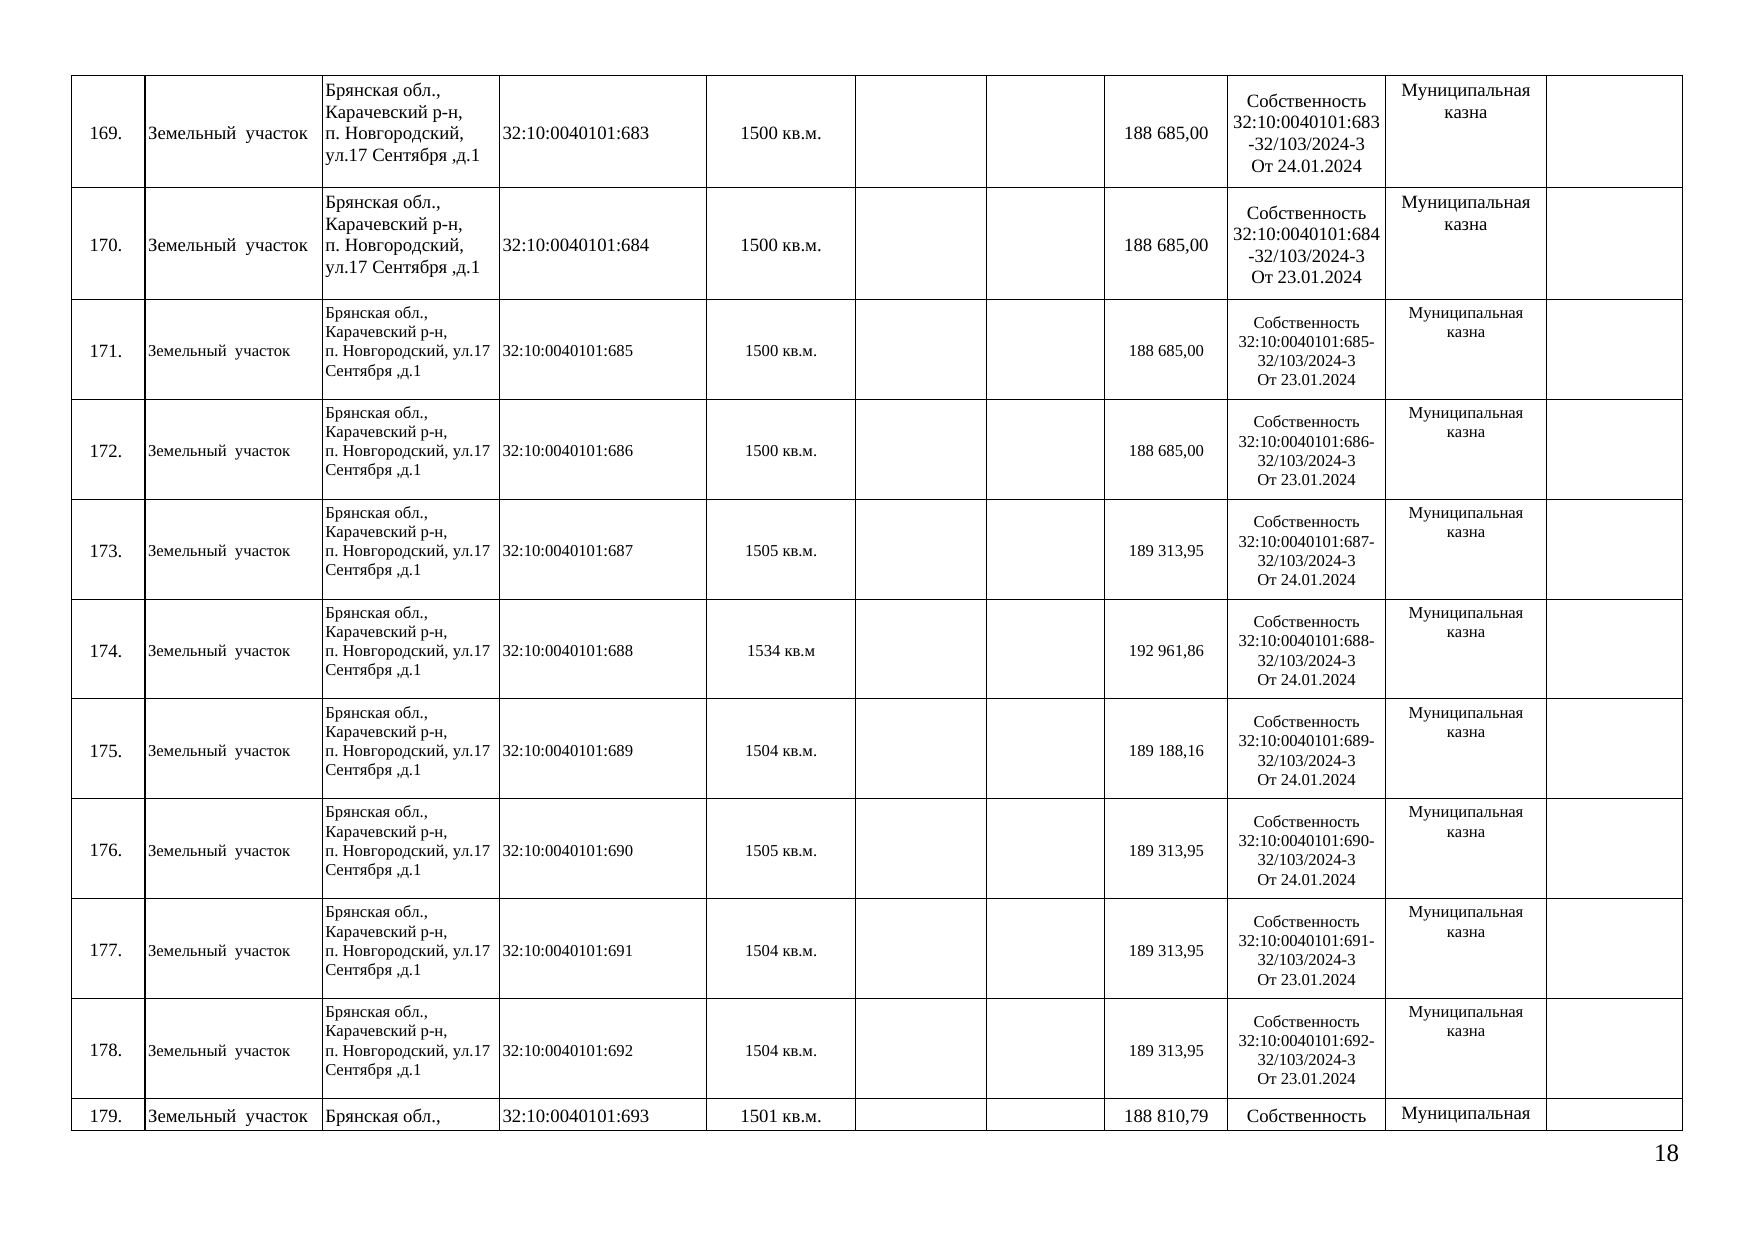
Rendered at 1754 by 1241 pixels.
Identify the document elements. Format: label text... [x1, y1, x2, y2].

table_cell 188 685,00 [1105, 300, 1227, 399]
table_cell Брянская обл., Карачевский р-н, п. Новгородский, ул.17 Сентября ,д.1 [323, 799, 499, 898]
table_cell Муниципальная казна [1386, 899, 1546, 998]
table_cell 1505 кв.м. [707, 799, 855, 898]
table_cell Собственность 32:10:0040101:691-32/103/2024-3 От 23.01.2024 [1228, 899, 1385, 998]
table_cell Брянская обл., Карачевский р-н, п. Новгородский, ул.17 Сентября ,д.1 [323, 699, 499, 798]
table_cell [72, 600, 144, 698]
table_cell Земельный участок [146, 76, 322, 187]
table_cell Собственность 32:10:0040101:686-32/103/2024-3 От 23.01.2024 [1228, 400, 1385, 498]
table_cell [72, 400, 144, 498]
table_cell Брянская обл., Карачевский р-н, п. Новгородский, ул.17 Сентября ,д.1 [323, 400, 499, 498]
table_cell [72, 999, 144, 1098]
table_cell Муниципальная казна [1386, 600, 1546, 698]
table_cell 189 313,95 [1105, 500, 1227, 598]
table_cell 32:10:0040101:684 [500, 188, 706, 299]
table_cell 1534 кв.м [707, 600, 855, 698]
table_cell [1547, 188, 1682, 299]
table_cell 189 313,95 [1105, 999, 1227, 1098]
table_cell 32:10:0040101:689 [500, 699, 706, 798]
table_cell 1500 кв.м. [707, 400, 855, 498]
table_cell [1547, 699, 1682, 798]
table_cell [987, 76, 1104, 187]
table_cell Собственность 32:10:0040101:690-32/103/2024-3 От 24.01.2024 [1228, 799, 1385, 898]
table_cell [856, 400, 986, 498]
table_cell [1228, 1099, 1385, 1130]
table_cell 1501 кв.м. [707, 1099, 855, 1130]
table_cell [72, 1099, 144, 1130]
table_cell [1547, 600, 1682, 698]
table_cell Собственность 32:10:0040101:688-32/103/2024-3 От 24.01.2024 [1228, 600, 1385, 698]
table_cell Земельный участок [146, 600, 322, 698]
table_cell Земельный участок [146, 999, 322, 1098]
table_cell [987, 699, 1104, 798]
table_cell [856, 799, 986, 898]
table_cell 1504 кв.м. [707, 999, 855, 1098]
table_cell Брянская обл., Карачевский р-н, п. Новгородский, ул.17 Сентября ,д.1 [323, 600, 499, 698]
table_cell [987, 799, 1104, 898]
table_cell 1500 кв.м. [707, 76, 855, 187]
table_cell [856, 76, 986, 187]
table_cell 32:10:0040101:686 [500, 400, 706, 498]
table_cell [1547, 999, 1682, 1098]
table_cell 1500 кв.м. [707, 300, 855, 399]
table_cell [856, 600, 986, 698]
table_cell [987, 500, 1104, 598]
table_cell 32:10:0040101:683 [500, 76, 706, 187]
table_cell Муниципальная казна [1386, 76, 1546, 187]
table_cell Муниципальная казна [1386, 300, 1546, 399]
table_cell Муниципальная казна [1386, 1099, 1546, 1130]
table_cell [1547, 76, 1682, 187]
table_cell [856, 1099, 986, 1130]
table_cell [72, 76, 144, 187]
table_cell 189 188,16 [1105, 699, 1227, 798]
table_cell [856, 999, 986, 1098]
table_cell [987, 600, 1104, 698]
table_cell 189 313,95 [1105, 799, 1227, 898]
table_cell [72, 699, 144, 798]
table_cell 1504 кв.м. [707, 699, 855, 798]
table_cell 189 313,95 [1105, 899, 1227, 998]
table_cell 32:10:0040101:693 [500, 1099, 706, 1130]
table_cell Собственность 32:10:0040101:684-32/103/2024-3 От 23.01.2024 [1228, 188, 1385, 299]
table_cell [1547, 799, 1682, 898]
table_cell [1547, 400, 1682, 498]
table_cell Земельный участок [146, 188, 322, 299]
table_cell [856, 300, 986, 399]
table_cell Брянская обл., Карачевский р-н, п. Новгородский, ул.17 Сентября ,д.1 [323, 500, 499, 598]
table_cell Муниципальная казна [1386, 188, 1546, 299]
table_cell Муниципальная казна [1386, 500, 1546, 598]
table_cell Собственность 32:10:0040101:687-32/103/2024-3 От 24.01.2024 [1228, 500, 1385, 598]
table_cell [987, 1099, 1104, 1130]
table_cell Муниципальная казна [1386, 400, 1546, 498]
table_cell [856, 500, 986, 598]
table_cell Земельный участок [146, 400, 322, 498]
table_cell 32:10:0040101:688 [500, 600, 706, 698]
table_cell [1547, 899, 1682, 998]
table_cell Муниципальная казна [1386, 699, 1546, 798]
table_cell 1500 кв.м. [707, 188, 855, 299]
table_cell 1504 кв.м. [707, 899, 855, 998]
table_cell 32:10:0040101:687 [500, 500, 706, 598]
table_cell 1505 кв.м. [707, 500, 855, 598]
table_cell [323, 1099, 499, 1130]
table_cell 32:10:0040101:692 [500, 999, 706, 1098]
table_cell Земельный участок [146, 699, 322, 798]
table_cell Земельный участок [146, 799, 322, 898]
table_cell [323, 76, 499, 187]
table_cell [72, 500, 144, 598]
table_cell [856, 699, 986, 798]
table_cell Земельный участок [146, 300, 322, 399]
table_cell Земельный участок [146, 500, 322, 598]
table_cell [856, 188, 986, 299]
table_cell Собственность 32:10:0040101:685-32/103/2024-3 От 23.01.2024 [1228, 300, 1385, 399]
table_cell [987, 400, 1104, 498]
table_cell 32:10:0040101:691 [500, 899, 706, 998]
table_cell 192 961,86 [1105, 600, 1227, 698]
table_cell [72, 899, 144, 998]
table_cell [1547, 500, 1682, 598]
table_cell 188 685,00 [1105, 76, 1227, 187]
table_cell Собственность 32:10:0040101:689-32/103/2024-3 От 24.01.2024 [1228, 699, 1385, 798]
table_cell [856, 899, 986, 998]
table_cell [1547, 1099, 1682, 1130]
table_cell 188 685,00 [1105, 188, 1227, 299]
table_cell Брянская обл., Карачевский р-н, п. Новгородский, ул.17 Сентября ,д.1 [323, 999, 499, 1098]
table_cell [72, 799, 144, 898]
table_cell 32:10:0040101:690 [500, 799, 706, 898]
table_cell Земельный участок [146, 899, 322, 998]
table_cell Собственность 32:10:0040101:683-32/103/2024-3 От 24.01.2024 [1228, 76, 1385, 187]
table_cell [72, 300, 144, 399]
table_cell Земельный участок [146, 1099, 322, 1130]
table_cell 188 685,00 [1105, 400, 1227, 498]
table_cell Муниципальная казна [1386, 999, 1546, 1098]
table_cell Брянская обл., Карачевский р-н, п. Новгородский, ул.17 Сентября ,д.1 [323, 300, 499, 399]
table_cell 32:10:0040101:685 [500, 300, 706, 399]
table_cell Брянская обл., Карачевский р-н, п. Новгородский, ул.17 Сентября ,д.1 [323, 899, 499, 998]
table_cell [72, 188, 144, 299]
table_cell Брянская обл., Карачевский р-н, п. Новгородский, ул.17 Сентября ,д.1 [323, 188, 499, 299]
table_cell 188 810,79 [1105, 1099, 1227, 1130]
table_cell Муниципальная казна [1386, 799, 1546, 898]
table_cell [987, 300, 1104, 399]
table_cell [987, 999, 1104, 1098]
table_cell [1547, 300, 1682, 399]
table_cell [987, 899, 1104, 998]
table_cell [987, 188, 1104, 299]
table_cell Собственность 32:10:0040101:692-32/103/2024-3 От 23.01.2024 [1228, 999, 1385, 1098]
